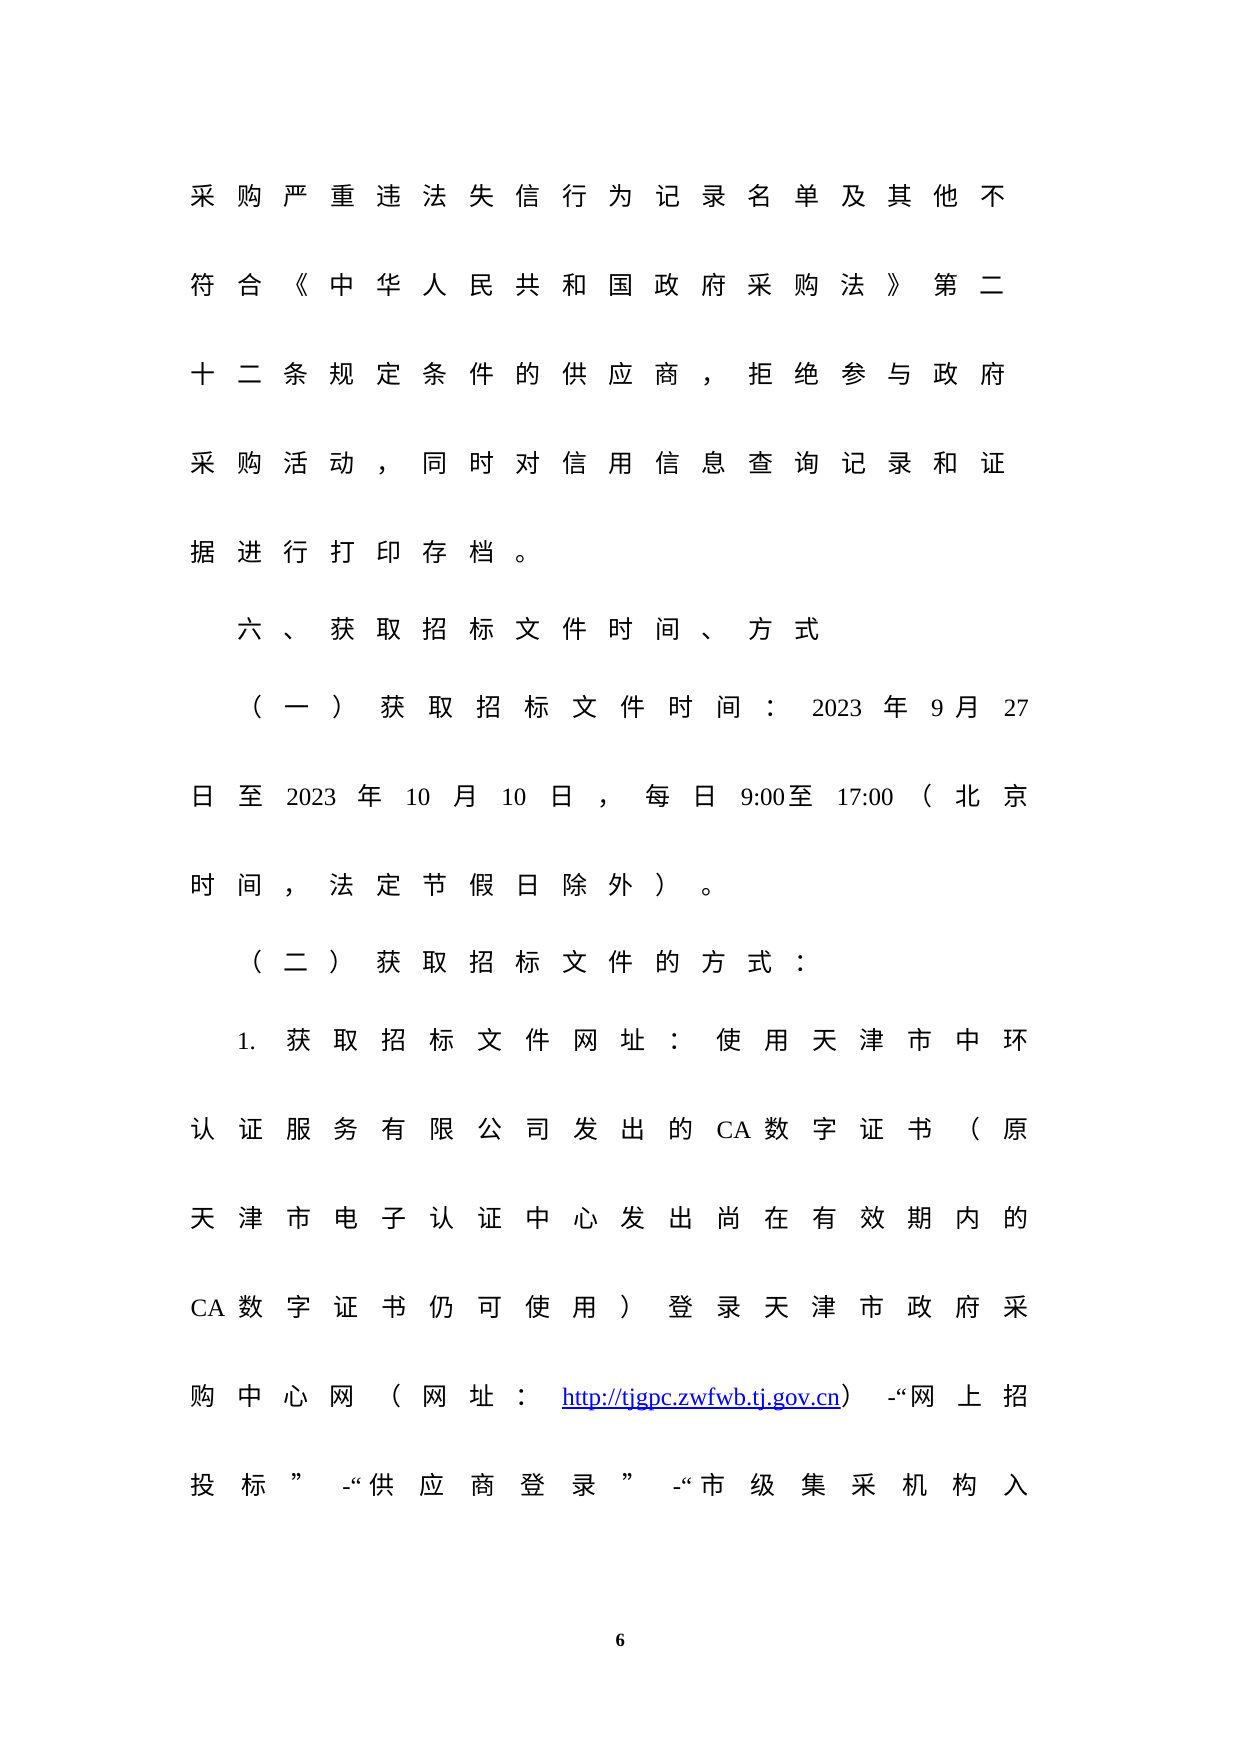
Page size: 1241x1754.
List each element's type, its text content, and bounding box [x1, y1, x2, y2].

text （二）获取招标文件的方式： [190, 931, 1050, 991]
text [190, 1009, 1050, 1513]
text （一）获取招标文件时间：2023年9月27日至2023年10月10日，每日9:00至17:00（北京时间，法定节假日除外）。 [190, 676, 1050, 913]
text 六、获取招标文件时间、方式 [190, 598, 1050, 658]
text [190, 164, 1050, 580]
